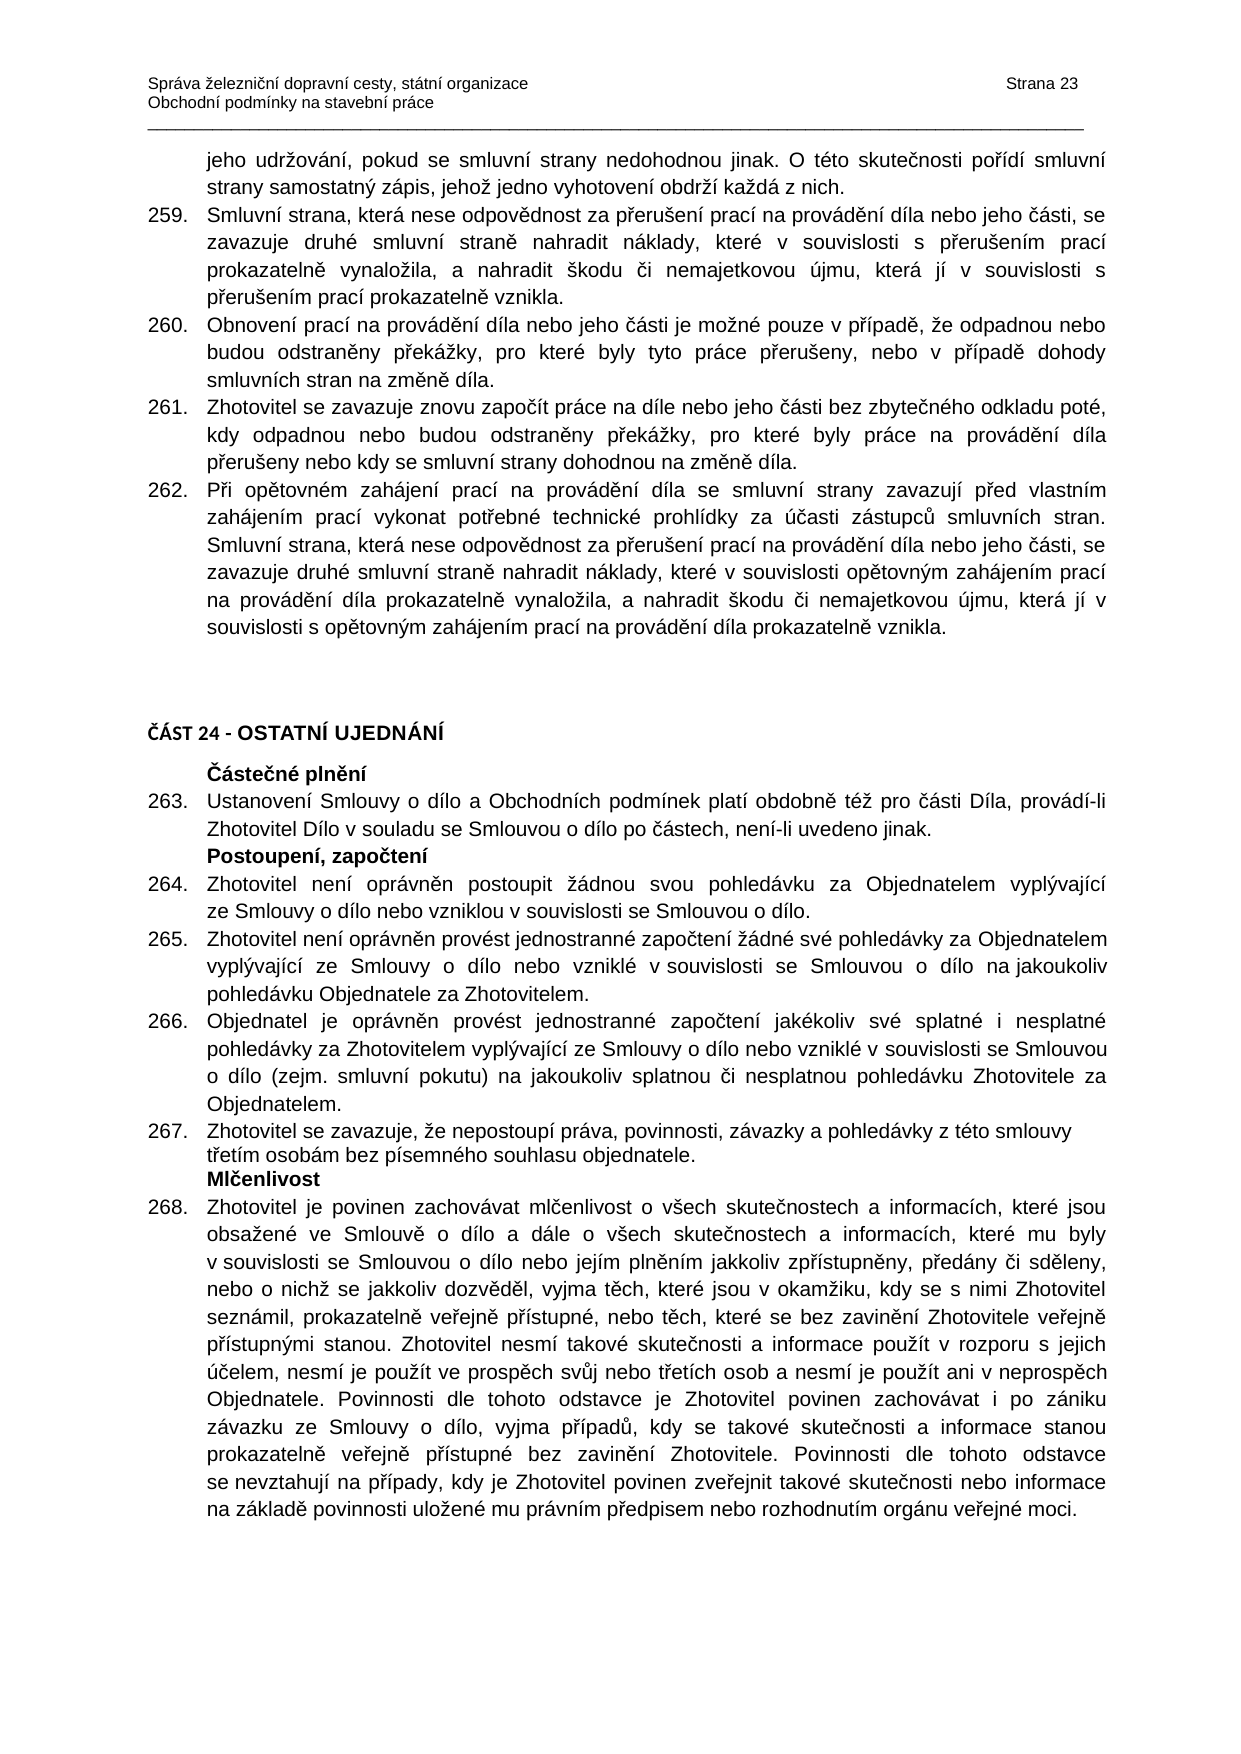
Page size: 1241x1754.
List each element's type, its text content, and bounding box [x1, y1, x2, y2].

subtitle OSTATNÍ UJEDNÁNÍ [148, 720, 1107, 746]
list Zhotovitel se zavazuje znovu započít práce na díle nebo jeho části bez zbytečného odkladu poté, kdy odpadnou nebo budou odstraněny překážky, pro které byly práce na provádění díla přerušeny nebo kdy se smluvní strany dohodnou na změně díla. [148, 395, 1107, 474]
list Zhotovitel je povinen zachovávat mlčenlivost o všech skutečnostech a informacích, které jsou obsažené ve Smlouvě o dílo a dále o všech skutečnostech a informacích, které mu byly v souvislosti se Smlouvou o dílo nebo jejím plněním jakkoliv zpřístupněny, předány či sděleny, nebo o nichž se jakkoliv dozvěděl, vyjma těch, které jsou v okamžiku, kdy se s nimi Zhotovitel seznámil, prokazatelně veřejně přístupné, nebo těch, které se bez zavinění Zhotovitele veřejně přístupnými stanou. Zhotovitel nesmí takové skutečnosti a informace použít v rozporu s jejich účelem, nesmí je použít ve prospěch svůj nebo třetích osob a nesmí je použít ani v neprospěch Objednatele. Povinnosti dle tohoto odstavce je Zhotovitel povinen zachovávat i po zániku závazku ze Smlouvy o dílo, vyjma případů, kdy se takové skutečnosti a informace stanou prokazatelně veřejně přístupné bez zavinění Zhotovitele. Povinnosti dle tohoto odstavce se nevztahují na případy, kdy je Zhotovitel povinen zveřejnit takové skutečnosti nebo informace na základě povinnosti uložené mu právním předpisem nebo rozhodnutím orgánu veřejné moci. [148, 1195, 1107, 1521]
text Mlčenlivost [207, 1167, 1107, 1191]
list Ustanovení Smlouvy o dílo a Obchodních podmínek platí obdobně též pro části Díla, provádí-li Zhotovitel Dílo v souladu se Smlouvou o dílo po částech, není-li uvedeno jinak. [148, 789, 1107, 841]
list Obnovení prací na provádění díla nebo jeho části je možné pouze v případě, že odpadnou nebo budou odstraněny překážky, pro které byly tyto práce přerušeny, nebo v případě dohody smluvních stran na změně díla. [148, 313, 1107, 392]
list Při opětovném zahájení prací na provádění díla se smluvní strany zavazují před vlastním zahájením prací vykonat potřebné technické prohlídky za účasti zástupců smluvních stran. Smluvní strana, která nese odpovědnost za přerušení prací na provádění díla nebo jeho části, se zavazuje druhé smluvní straně nahradit náklady, které v souvislosti opětovným zahájením prací na provádění díla prokazatelně vynaložila, a nahradit škodu či nemajetkovou újmu, která jí v souvislosti s opětovným zahájením prací na provádění díla prokazatelně vznikla. [148, 478, 1107, 639]
text Postoupení, započtení [148, 844, 1107, 868]
list Objednatel je oprávněn provést jednostranné započtení jakékoliv své splatné i nesplatné pohledávky za Zhotovitelem vyplývající ze Smlouvy o dílo nebo vzniklé v souvislosti se Smlouvou o dílo (zejm. smluvní pokutu) na jakoukoliv splatnou či nesplatnou pohledávku Zhotovitele za Objednatelem. [148, 1009, 1107, 1116]
list Smluvní strana, která nese odpovědnost za přerušení prací na provádění díla nebo jeho části, se zavazuje druhé smluvní straně nahradit náklady, které v souvislosti s přerušením prací prokazatelně vynaložila, a nahradit škodu či nemajetkovou újmu, která jí v souvislosti s přerušením prací prokazatelně vznikla. [148, 203, 1107, 309]
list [148, 148, 1107, 199]
list Zhotovitel není oprávněn postoupit žádnou svou pohledávku za Objednatelem vyplývající ze Smlouvy o dílo nebo vzniklou v souvislosti se Smlouvou o dílo. [148, 872, 1107, 923]
text Částečné plnění [207, 762, 1107, 786]
list Zhotovitel se zavazuje, že nepostoupí práva, povinnosti, závazky a pohledávky z této smlouvy třetím osobám bez písemného souhlasu objednatele. [148, 1119, 1107, 1167]
list Zhotovitel není oprávněn provést jednostranné započtení žádné své pohledávky za Objednatelem vyplývající ze Smlouvy o dílo nebo vzniklé v souvislosti se Smlouvou o dílo na jakoukoliv pohledávku Objednatele za Zhotovitelem. [148, 927, 1107, 1006]
